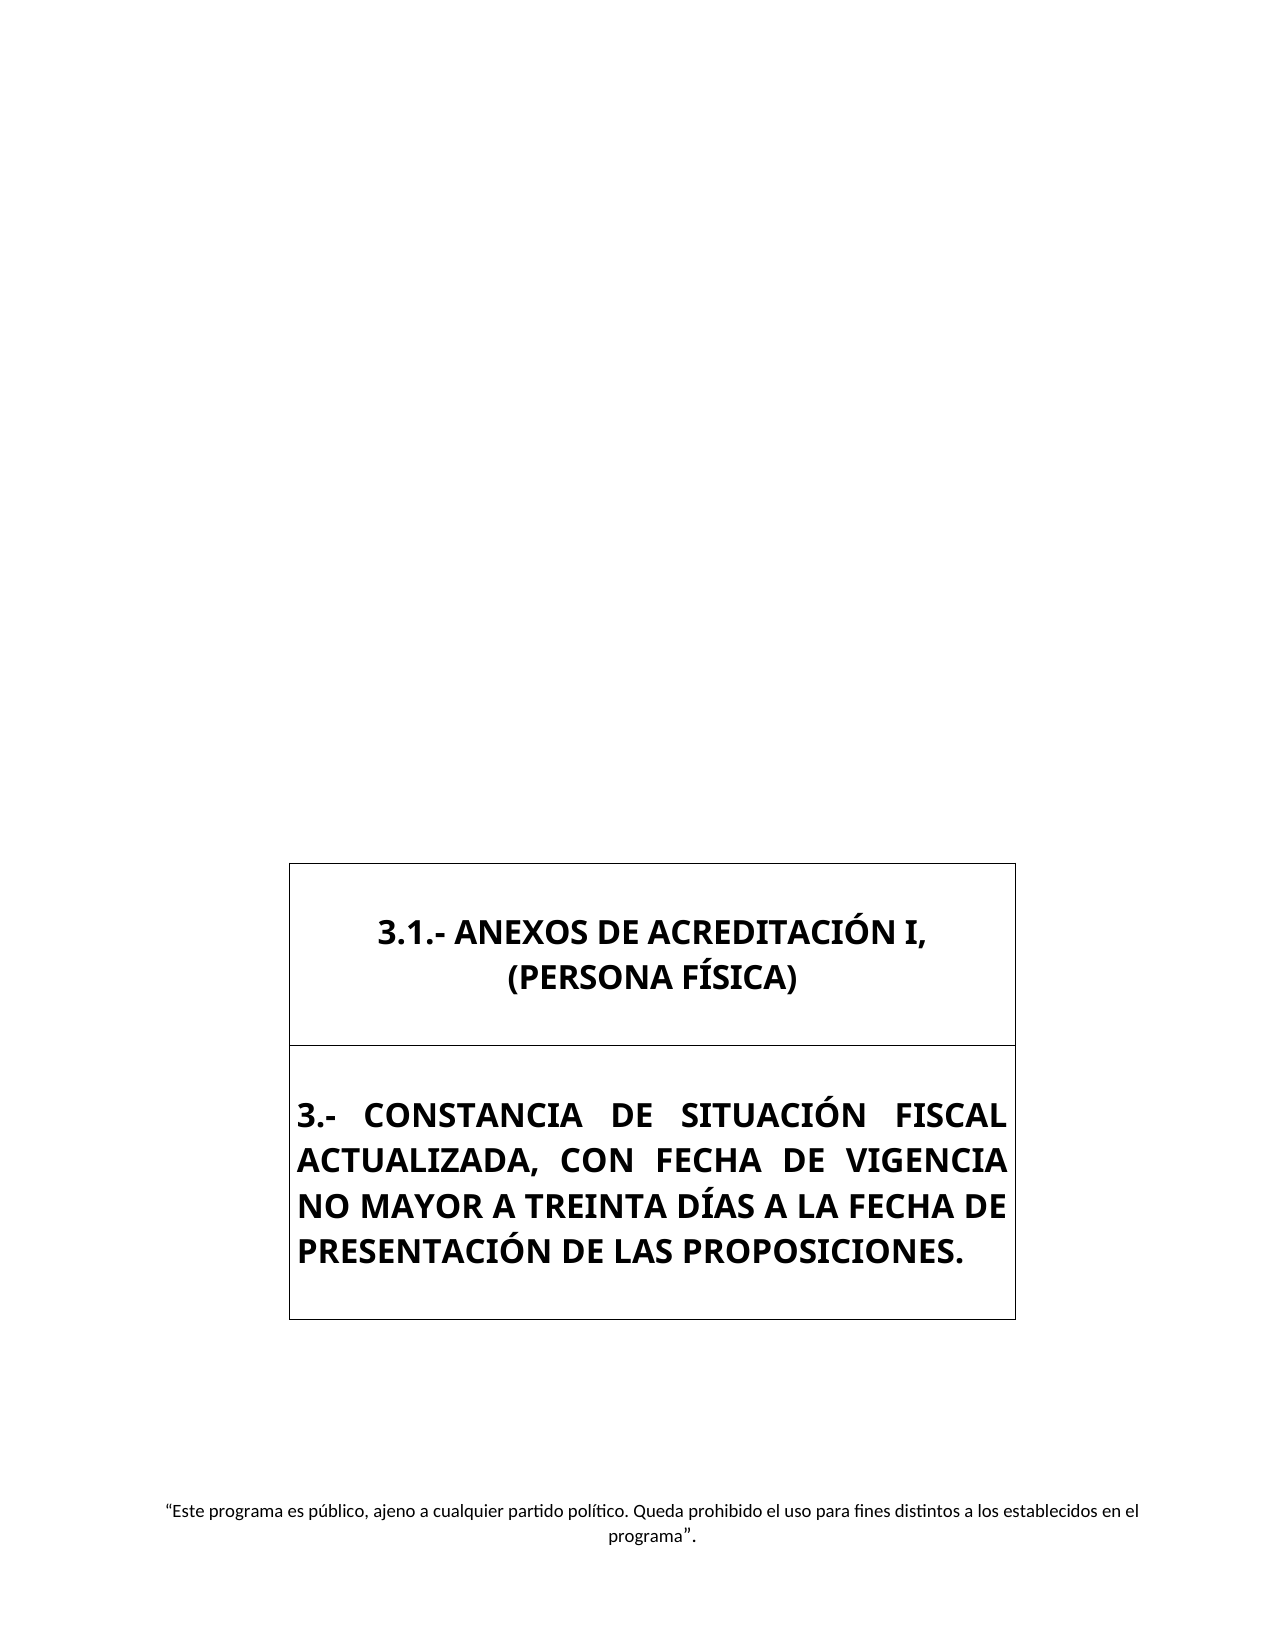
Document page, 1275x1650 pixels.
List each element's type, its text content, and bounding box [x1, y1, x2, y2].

table_cell 3.- CONSTANCIA DE SITUACIÓN FISCAL ACTUALIZADA, CON FECHA DE VIGENCIA NO MAYOR A TREINTA DÍAS A LA FECHA DE PRESENTACIÓN DE LAS PROPOSICIONES. [290, 1046, 1015, 1319]
table_header 3.1.- ANEXOS DE ACREDITACIÓN I, (PERSONA FÍSICA) [290, 864, 1015, 1045]
